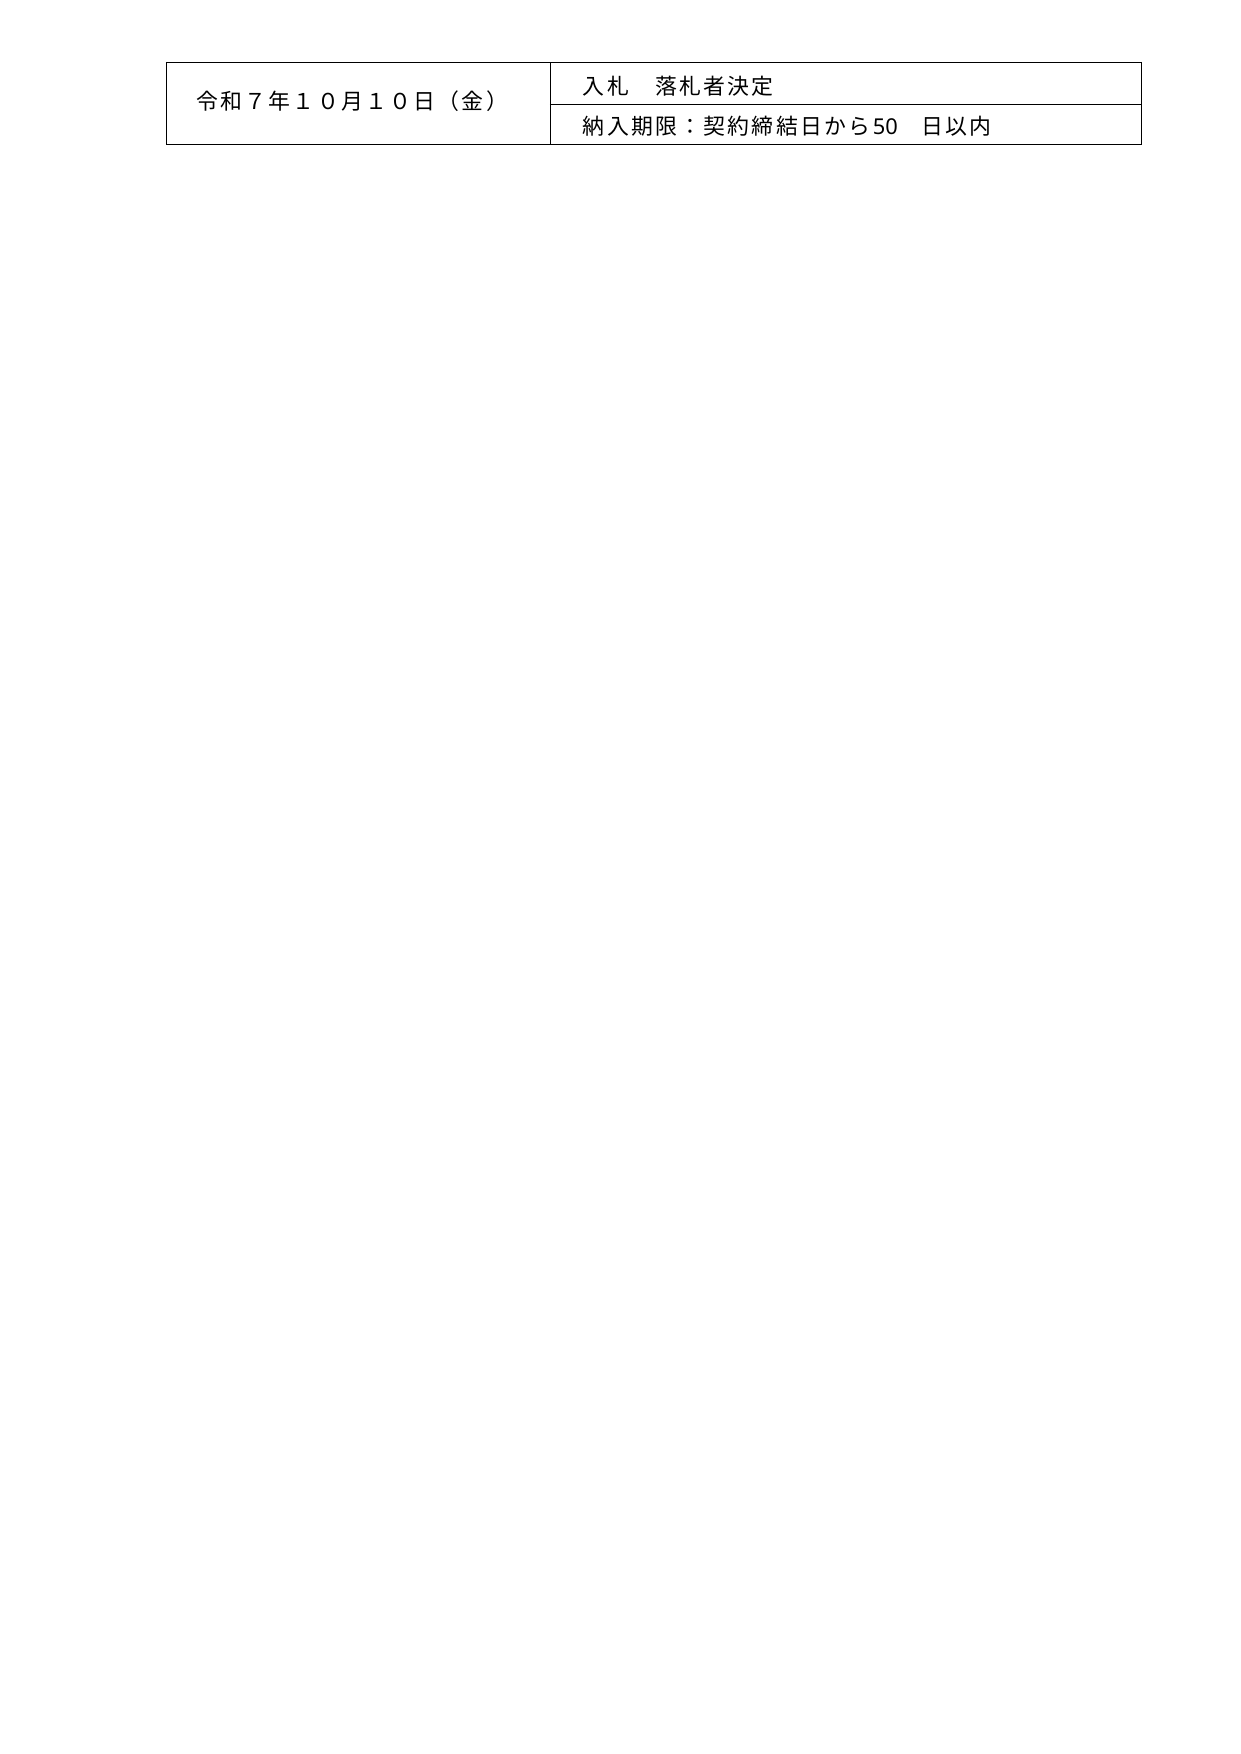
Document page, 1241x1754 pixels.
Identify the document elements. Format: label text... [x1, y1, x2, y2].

table_cell 令和７年１０月１０日（金） [167, 63, 550, 144]
table_cell 納入期限：契約締結日から50日以内 [551, 105, 1141, 144]
table_cell 入札 落札者決定 [551, 63, 1141, 103]
